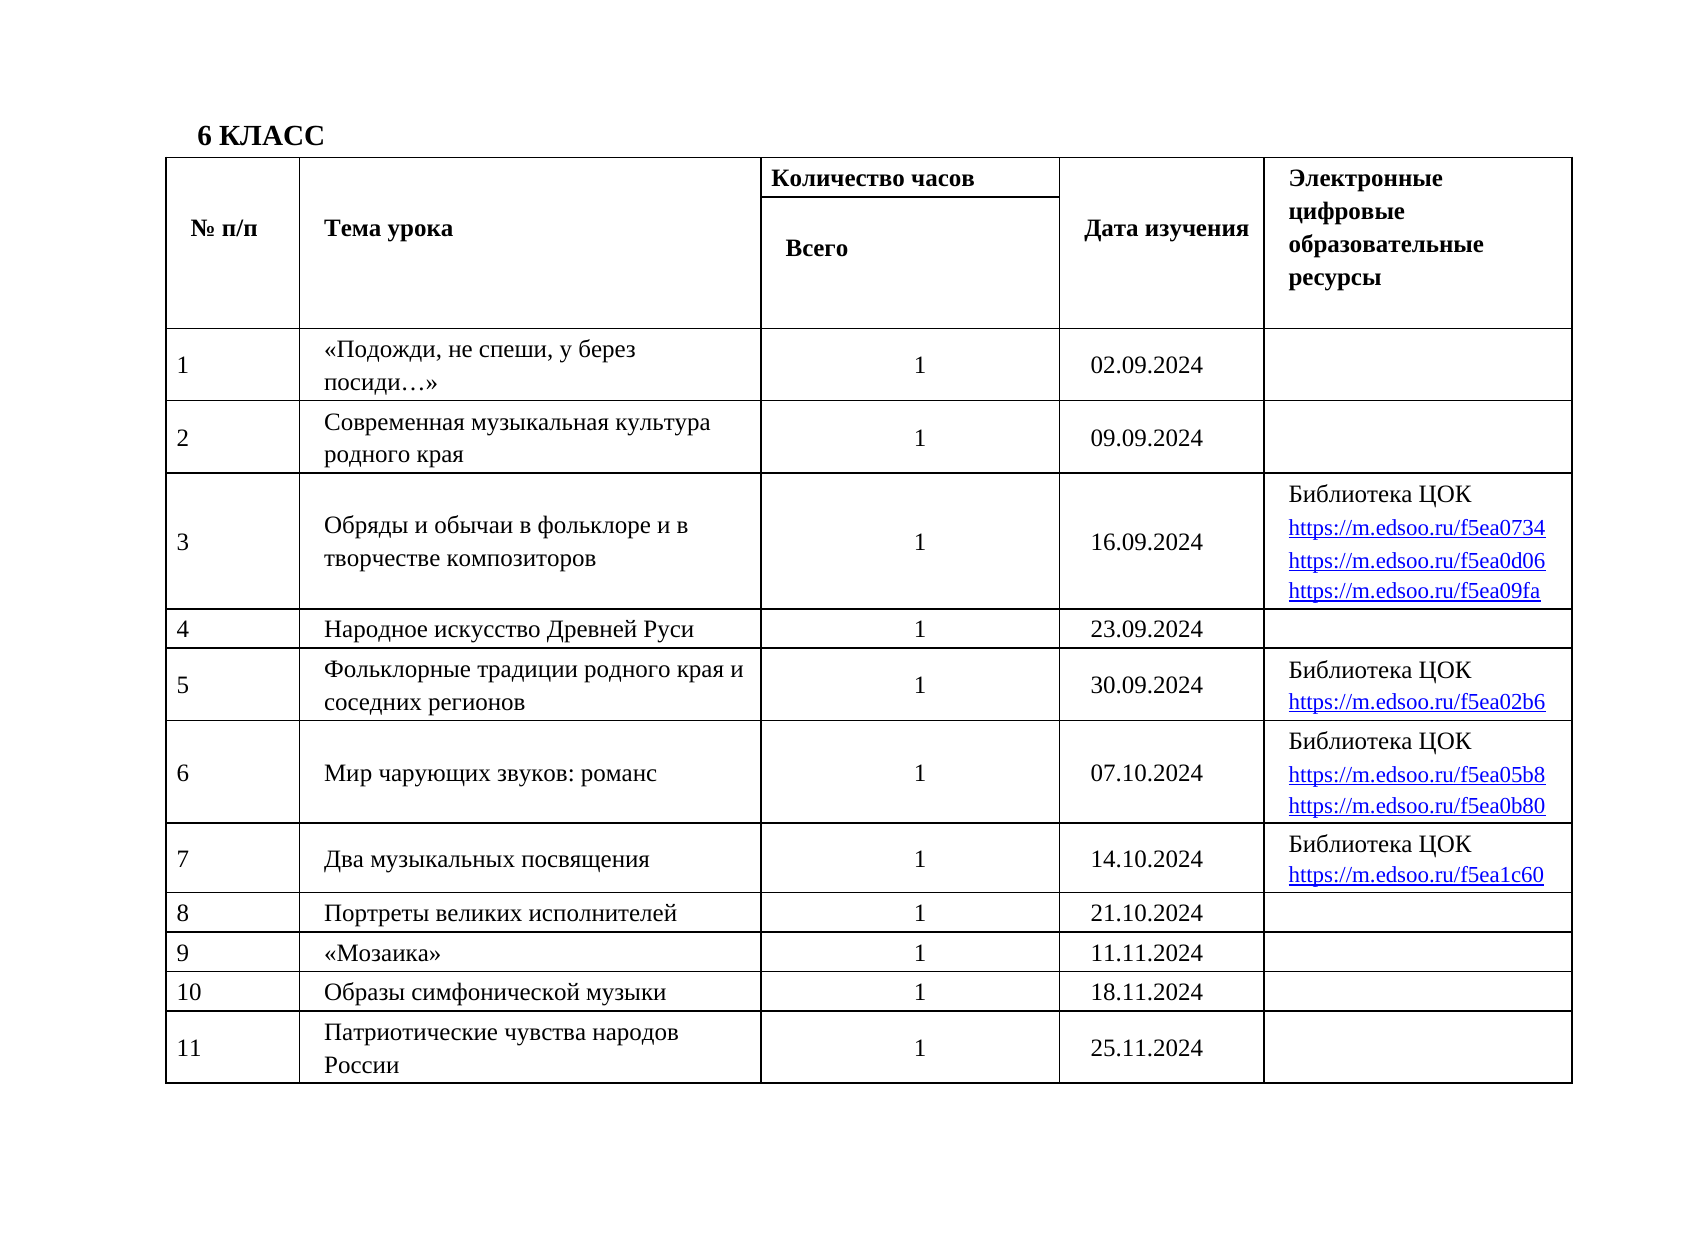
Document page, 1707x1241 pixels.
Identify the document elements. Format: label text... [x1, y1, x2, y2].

table_cell 1 [762, 1012, 1059, 1082]
table_cell 1 [762, 610, 1059, 647]
table_cell Народное искусство Древней Руси [300, 610, 760, 647]
table_cell [1265, 610, 1571, 647]
table_cell 11.11.2024 [1060, 933, 1263, 971]
table_cell 1 [762, 972, 1059, 1010]
table_cell 4 [167, 610, 299, 647]
table_cell 1 [762, 893, 1059, 931]
table_cell Патриотические чувства народов России [300, 1012, 760, 1082]
table_cell [1265, 893, 1571, 931]
table_cell 16.09.2024 [1060, 474, 1263, 608]
table_cell 10 [167, 972, 299, 1010]
table_cell [1265, 329, 1571, 400]
table_cell Библиотека ЦОК https://m.edsoo.ru/f5ea1c60 [1265, 824, 1571, 892]
table_header Электронные цифровые образовательные ресурсы [1265, 158, 1571, 327]
table_cell 1 [167, 329, 299, 400]
table_cell 18.11.2024 [1060, 972, 1263, 1010]
table_cell 09.09.2024 [1060, 401, 1263, 472]
table_cell 23.09.2024 [1060, 610, 1263, 647]
table_cell 25.11.2024 [1060, 1012, 1263, 1082]
table_cell 1 [762, 721, 1059, 822]
table_cell 9 [167, 933, 299, 971]
table_cell Библиотека ЦОК https://m.edsoo.ru/f5ea02b6 [1265, 649, 1571, 719]
table_cell 5 [167, 649, 299, 719]
table_cell 1 [762, 401, 1059, 472]
table_cell 7 [167, 824, 299, 892]
table_cell Современная музыкальная культура родного края [300, 401, 760, 472]
table_cell 07.10.2024 [1060, 721, 1263, 822]
table_cell Фольклорные традиции родного края и соседних регионов [300, 649, 760, 719]
table_cell 02.09.2024 [1060, 329, 1263, 400]
table_cell 21.10.2024 [1060, 893, 1263, 931]
table_cell 11 [167, 1012, 299, 1082]
table_cell «Мозаика» [300, 933, 760, 971]
table_cell [1265, 401, 1571, 472]
table_cell 30.09.2024 [1060, 649, 1263, 719]
table_header Тема урока [300, 158, 760, 327]
table_cell 1 [762, 329, 1059, 400]
table_cell 6 [167, 721, 299, 822]
table_cell 8 [167, 893, 299, 931]
table_cell «Подожди, не спеши, у берез посиди…» [300, 329, 760, 400]
table_header № п/п [167, 158, 299, 327]
table_cell [1265, 1012, 1571, 1082]
table_cell Библиотека ЦОК https://m.edsoo.ru/f5ea0734 https://m.edsoo.ru/f5ea0d06 https://m.edsoo.ru/f5ea09fa [1265, 474, 1571, 608]
table_cell Портреты великих исполнителей [300, 893, 760, 931]
table_cell 1 [762, 824, 1059, 892]
table_cell Мир чарующих звуков: романс [300, 721, 760, 822]
table_cell Библиотека ЦОК https://m.edsoo.ru/f5ea05b8 https://m.edsoo.ru/f5ea0b80 [1265, 721, 1571, 822]
table_cell 14.10.2024 [1060, 824, 1263, 892]
table_cell 1 [762, 474, 1059, 608]
table_cell [1265, 972, 1571, 1010]
table_header Количество часов [762, 158, 1059, 196]
table_cell 1 [762, 649, 1059, 719]
text 6 КЛАСС [190, 118, 1618, 152]
table_header Дата изучения [1060, 158, 1263, 327]
table_cell Образы симфонической музыки [300, 972, 760, 1010]
table_cell 2 [167, 401, 299, 472]
table_cell Обряды и обычаи в фольклоре и в творчестве композиторов [300, 474, 760, 608]
table_cell 3 [167, 474, 299, 608]
table_cell Всего [762, 198, 1059, 327]
table_cell 1 [762, 933, 1059, 971]
table_cell Два музыкальных посвящения [300, 824, 760, 892]
table_cell [1265, 933, 1571, 971]
